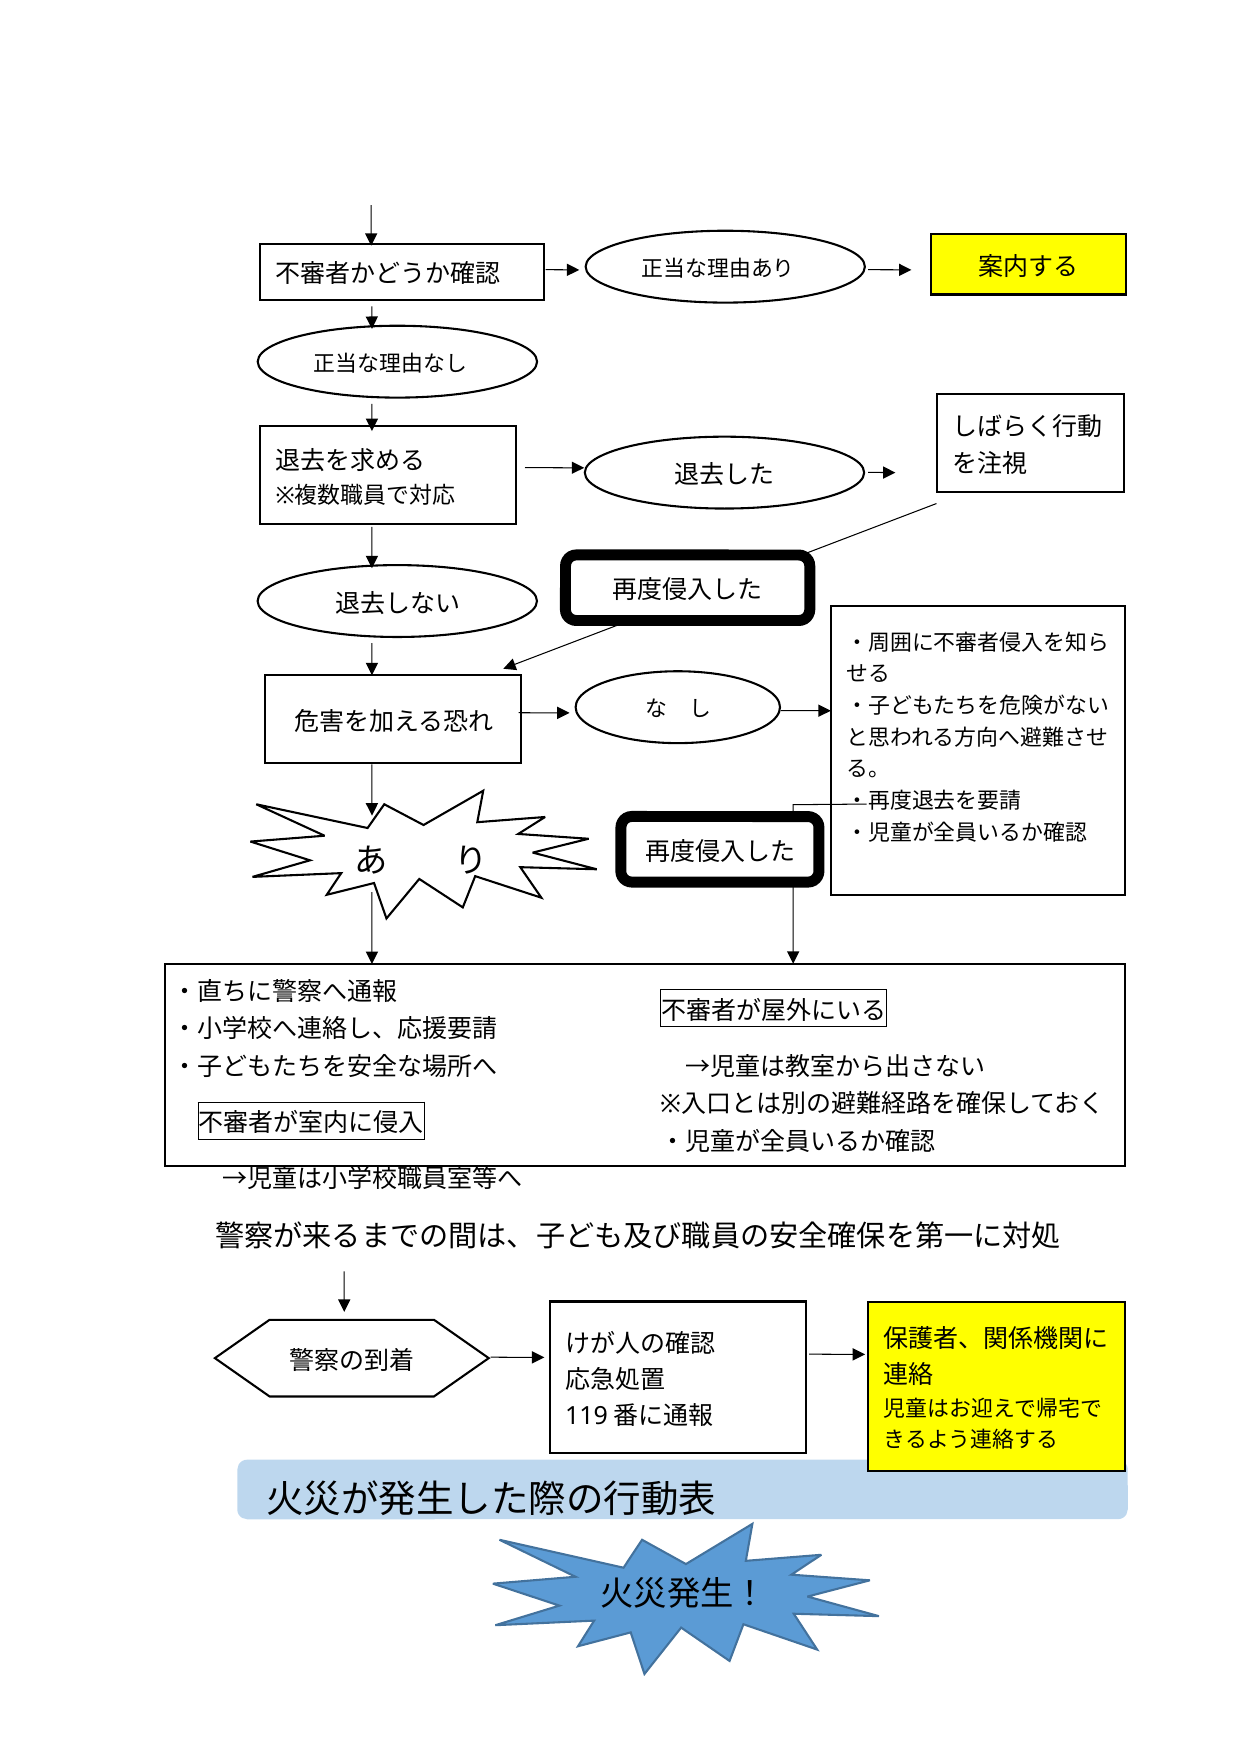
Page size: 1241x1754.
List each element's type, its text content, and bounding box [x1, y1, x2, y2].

text 警察が来るまでの間は、子ども及び職員の安全確保を第一に対処 [148, 1196, 1128, 1271]
text あ り [832, 821, 1124, 894]
text ・子どもたちを安全な場所へ [148, 1046, 616, 1083]
text ・児童が全員いるか確認 [660, 1121, 1179, 1158]
text あ り [794, 821, 830, 896]
text ・直ちに警察へ通報 [148, 971, 616, 1008]
text 不審者が屋外にいる [660, 971, 1128, 1046]
text あ り [354, 821, 580, 896]
text ・小学校へ連絡し、応援要請 [148, 1008, 616, 1046]
text 火災が発生した際の行動表 [266, 1458, 1128, 1533]
text ※入口とは別の避難経路を確保しておく [660, 1083, 1128, 1121]
text →児童は小学校職員室等へ [148, 1158, 616, 1196]
text →児童は教室から出さない [660, 1046, 1128, 1083]
text 不審者が室内に侵入 [148, 1083, 616, 1158]
text あ り [524, 821, 792, 896]
